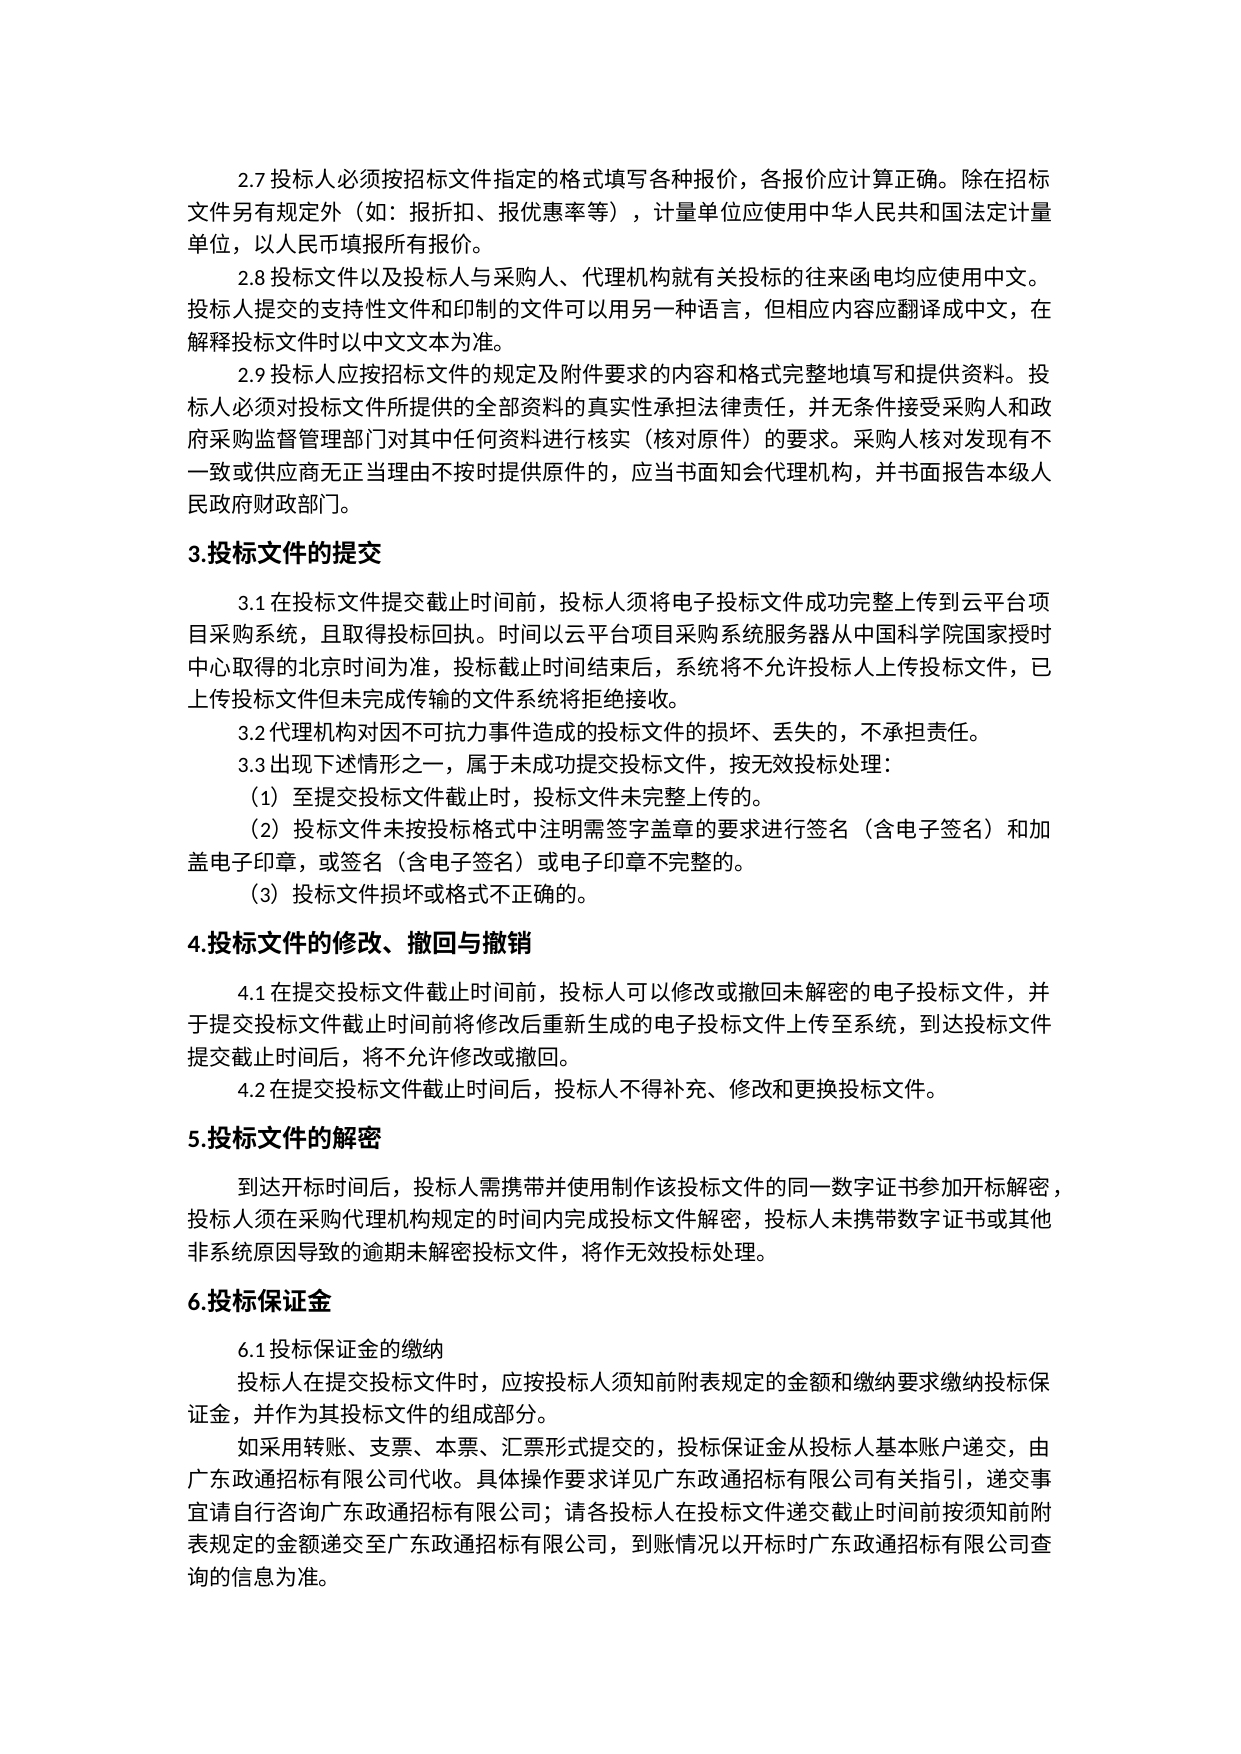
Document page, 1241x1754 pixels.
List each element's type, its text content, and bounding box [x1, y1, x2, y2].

text 2.9投标人应按招标文件的规定及附件要求的内容和格式完整地填写和提供资料。投标人必须对投标文件所提供的全部资料的真实性承担法律责任，并无条件接受采购人和政府采购监督管理部门对其中任何资料进行核实（核对原件）的要求。采购人核对发现有不一致或供应商无正当理由不按时提供原件的，应当书面知会代理机构，并书面报告本级人民政府财政部门。 [187, 357, 1053, 519]
text 如采用转账、支票、本票、汇票形式提交的，投标保证金从投标人基本账户递交，由广东政通招标有限公司代收。具体操作要求详见广东政通招标有限公司有关指引，递交事宜请自行咨询广东政通招标有限公司；请各投标人在投标文件递交截止时间前按须知前附表规定的金额递交至广东政通招标有限公司，到账情况以开标时广东政通招标有限公司查询的信息为准。 [187, 1429, 1053, 1592]
text 2.7投标人必须按招标文件指定的格式填写各种报价，各报价应计算正确。除在招标文件另有规定外（如：报折扣、报优惠率等），计量单位应使用中华人民共和国法定计量单位，以人民币填报所有报价。 [187, 162, 1053, 259]
text 6.1投标保证金的缴纳 [187, 1332, 1053, 1364]
text 投标人在提交投标文件时，应按投标人须知前附表规定的金额和缴纳要求缴纳投标保证金，并作为其投标文件的组成部分。 [187, 1364, 1053, 1429]
text 6.投标保证金 [187, 1267, 1053, 1332]
text 到达开标时间后，投标人需携带并使用制作该投标文件的同一数字证书参加开标解密，投标人须在采购代理机构规定的时间内完成投标文件解密，投标人未携带数字证书或其他非系统原因导致的逾期未解密投标文件，将作无效投标处理。 [187, 1169, 1053, 1267]
text 2.8投标文件以及投标人与采购人、代理机构就有关投标的往来函电均应使用中文。投标人提交的支持性文件和印制的文件可以用另一种语言，但相应内容应翻译成中文，在解释投标文件时以中文文本为准。 [187, 259, 1053, 357]
text 4.投标文件的修改、撤回与撤销 [187, 909, 1053, 974]
text （1）至提交投标文件截止时，投标文件未完整上传的。 [187, 779, 1053, 812]
text 3.投标文件的提交 [187, 519, 1053, 584]
text 4.1在提交投标文件截止时间前，投标人可以修改或撤回未解密的电子投标文件，并于提交投标文件截止时间前将修改后重新生成的电子投标文件上传至系统，到达投标文件提交截止时间后，将不允许修改或撤回。 [187, 974, 1053, 1072]
text 3.3出现下述情形之一，属于未成功提交投标文件，按无效投标处理： [187, 747, 1053, 779]
text 4.2在提交投标文件截止时间后，投标人不得补充、修改和更换投标文件。 [187, 1072, 1053, 1104]
text （3）投标文件损坏或格式不正确的。 [187, 877, 1053, 909]
text 5.投标文件的解密 [187, 1104, 1053, 1169]
text （2）投标文件未按投标格式中注明需签字盖章的要求进行签名（含电子签名）和加盖电子印章，或签名（含电子签名）或电子印章不完整的。 [187, 812, 1053, 877]
text 3.2代理机构对因不可抗力事件造成的投标文件的损坏、丢失的，不承担责任。 [187, 714, 1053, 747]
text 3.1在投标文件提交截止时间前，投标人须将电子投标文件成功完整上传到云平台项目采购系统，且取得投标回执。时间以云平台项目采购系统服务器从中国科学院国家授时中心取得的北京时间为准，投标截止时间结束后，系统将不允许投标人上传投标文件，已上传投标文件但未完成传输的文件系统将拒绝接收。 [187, 584, 1053, 714]
